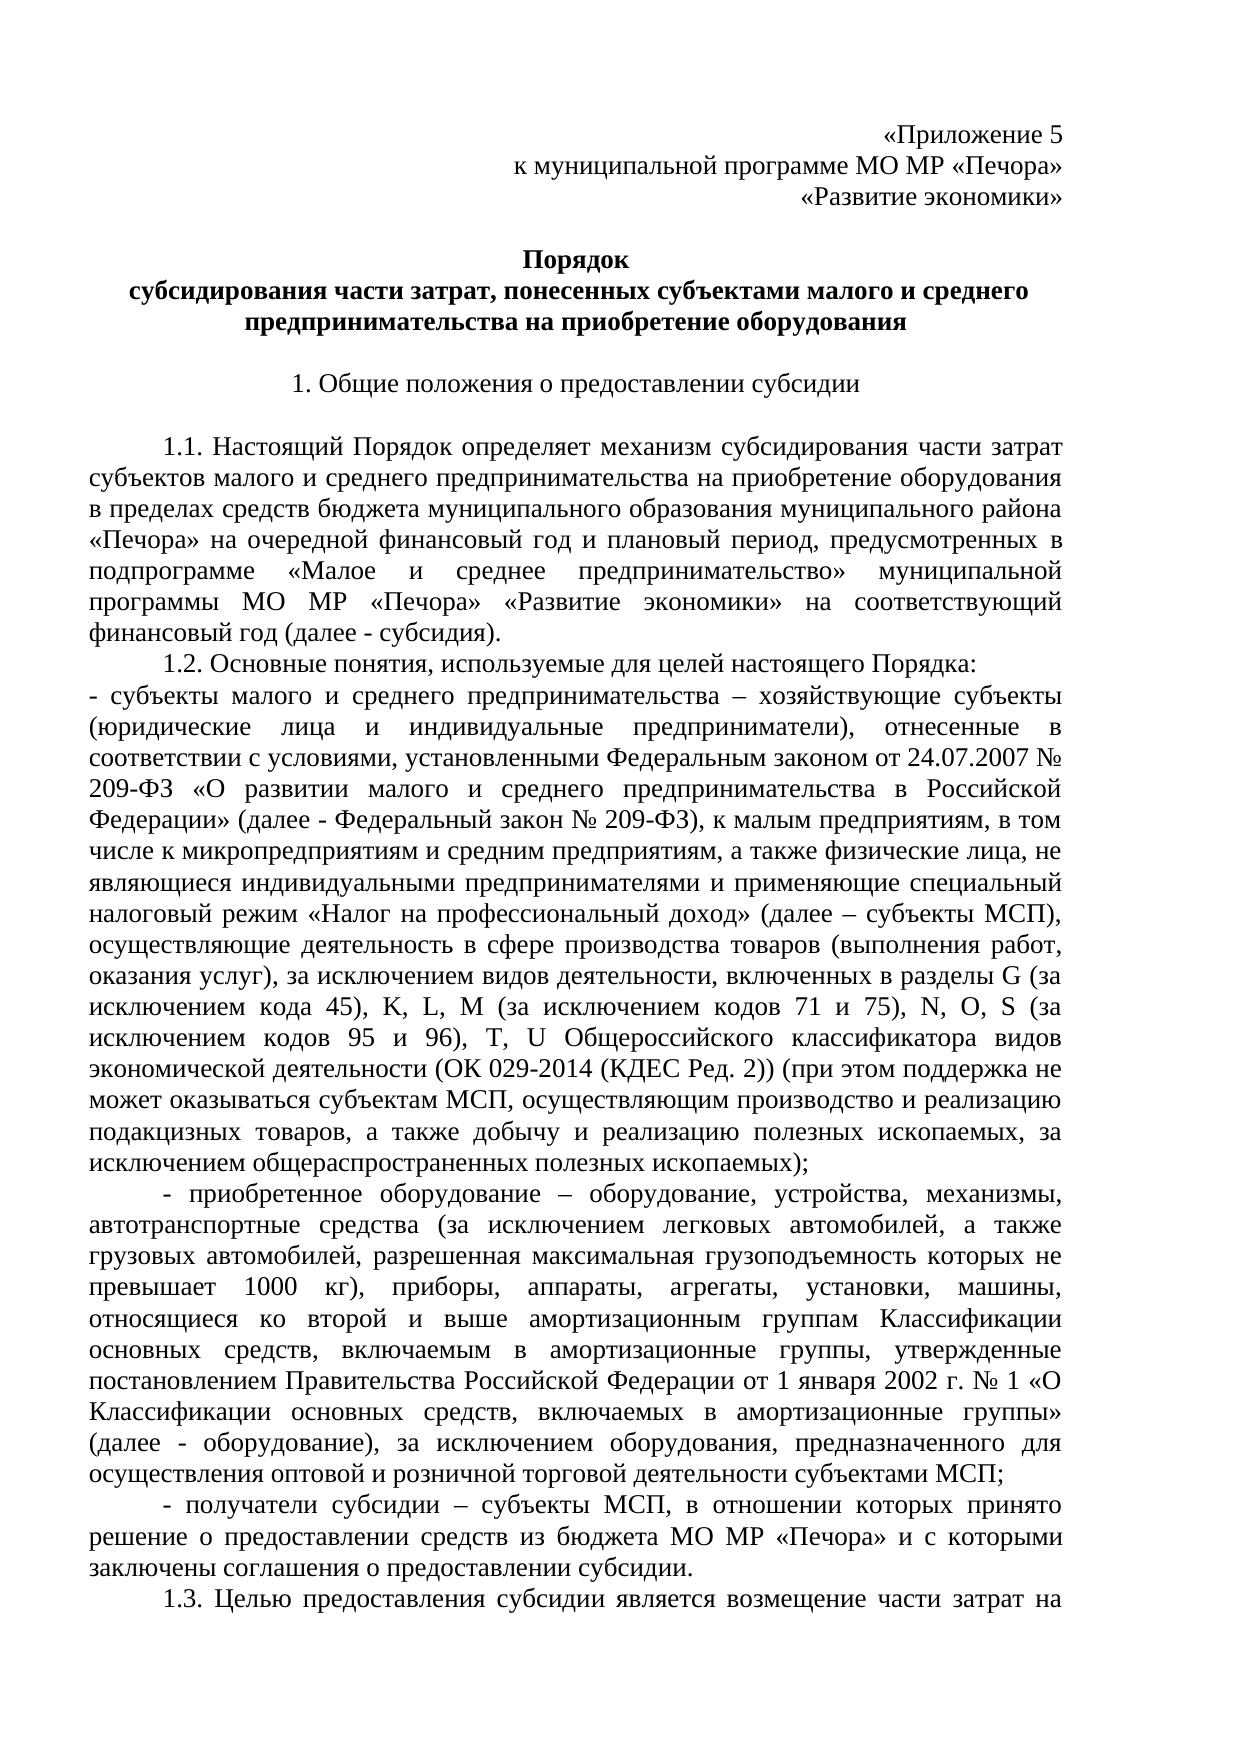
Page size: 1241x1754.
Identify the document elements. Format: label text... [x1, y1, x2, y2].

text - субъекты малого и среднего предпринимательства – хозяйствующие субъекты (юридические лица и индивидуальные предприниматели), отнесенные в соответствии с условиями, установленными Федеральным законом от 24.07.2007 № 209-ФЗ «О развитии малого и среднего предпринимательства в Российской Федерации» (далее - Федеральный закон № 209-ФЗ), к малым предприятиям, в том числе к микропредприятиям и средним предприятиям, а также физические лица, не являющиеся индивидуальными предпринимателями и применяющие специальный налоговый режим «Налог на профессиональный доход» (далее – субъекты МСП), осуществляющие деятельность в сфере производства товаров (выполнения работ, оказания услуг), за исключением видов деятельности, включенных в разделы G (за исключением кода 45), K, L, M (за исключением кодов 71 и 75), N, O, S (за исключением кодов 95 и 96), T, U Общероссийского классификатора видов экономической деятельности (ОК 029-2014 (КДЕС Ред. 2)) (при этом поддержка не может оказываться субъектам МСП, осуществляющим производство и реализацию подакцизных товаров, а также добычу и реализацию полезных ископаемых, за исключением общераспространенных полезных ископаемых); [88, 679, 1063, 1177]
text 1. Общие положения о предоставлении субсидии [88, 367, 1063, 398]
text - приобретенное оборудование – оборудование, устройства, механизмы, автотранспортные средства (за исключением легковых автомобилей, а также грузовых автомобилей, разрешенная максимальная грузоподъемность которых не превышает 1000 кг), приборы, аппараты, агрегаты, установки, машины, относящиеся ко второй и выше амортизационным группам Классификации основных средств, включаемым в амортизационные группы, утвержденные постановлением Правительства Российской Федерации от 1 января 2002 г. № 1 «О Классификации основных средств, включаемых в амортизационные группы» (далее - оборудование), за исключением оборудования, предназначенного для осуществления оптовой и розничной торговой деятельности субъектами МСП; [88, 1177, 1063, 1488]
text 1.2. Основные понятия, используемые для целей настоящего Порядка: [88, 648, 1063, 679]
text «Развитие экономики» [88, 180, 1063, 212]
text «Приложение 5 [458, 118, 1063, 149]
text - получатели субсидии – субъекты МСП, в отношении которых принято решение о предоставлении средств из бюджета МО МР «Печора» и с которыми заключены соглашения о предоставлении субсидии. [88, 1488, 1063, 1582]
text субсидирования части затрат, понесенных субъектами малого и среднего предпринимательства на приобретение оборудования [88, 274, 1063, 336]
text 1.1. Настоящий Порядок определяет механизм субсидирования части затрат субъектов малого и среднего предпринимательства на приобретение оборудования в пределах средств бюджета муниципального образования муниципального района «Печора» на очередной финансовый год и плановый период, предусмотренных в подпрограмме «Малое и среднее предпринимательство» муниципальной программы МО МР «Печора» «Развитие экономики» на соответствующий финансовый год (далее - субсидия). [88, 429, 1063, 648]
text к муниципальной программе МО МР «Печора» [88, 149, 1063, 180]
text Порядок [88, 243, 1063, 274]
